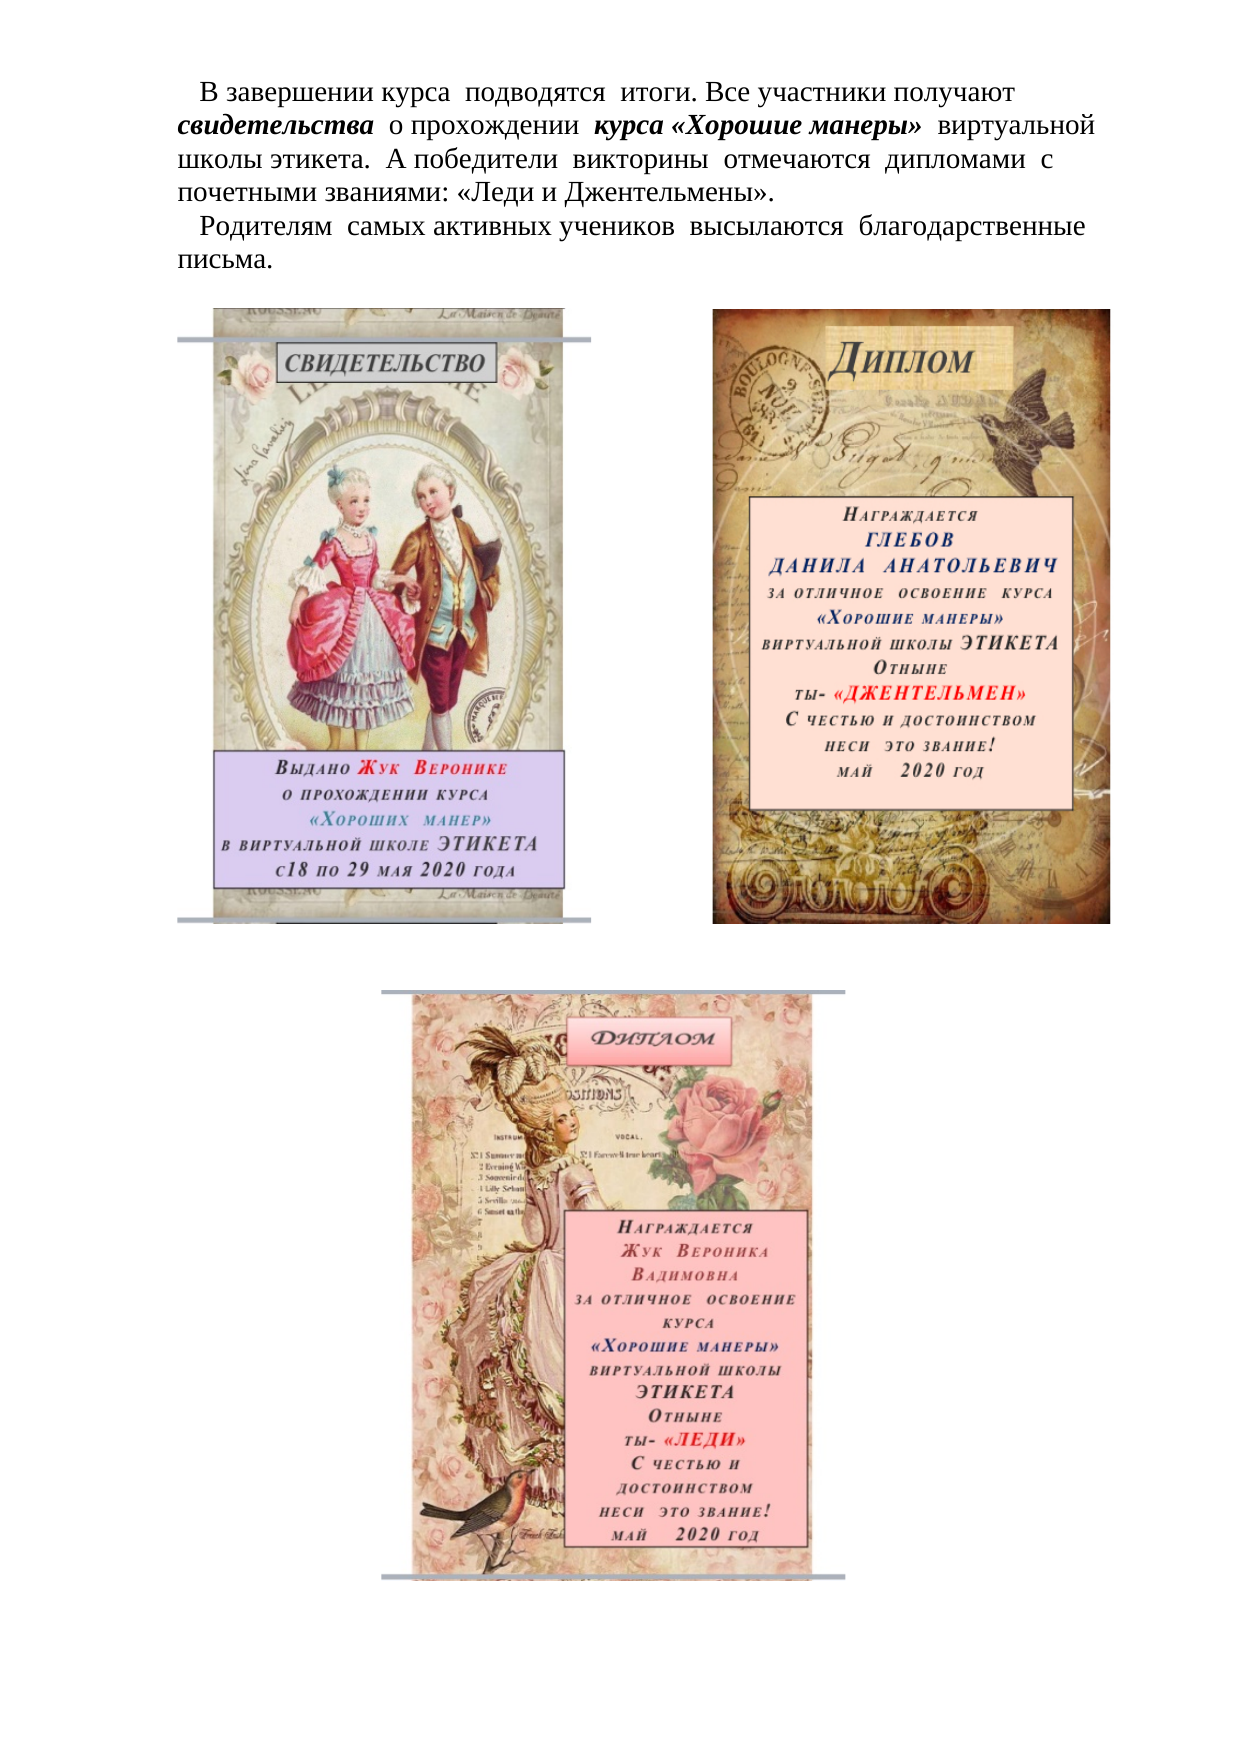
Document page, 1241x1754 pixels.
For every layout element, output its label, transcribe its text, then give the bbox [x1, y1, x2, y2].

text В завершении курса подводятся итоги. Все участники получают свидетельства о прохождении курса «Хорошие манеры» виртуальной школы этикета. А победители викторины отмечаются дипломами с почетными званиями: «Леди и Джентельмены». [177, 74, 1152, 208]
picture [693, 309, 1130, 924]
text Родителям самых активных учеников высылаются благодарственные письма. [177, 208, 1152, 275]
picture [177, 308, 592, 924]
picture [381, 990, 846, 1581]
